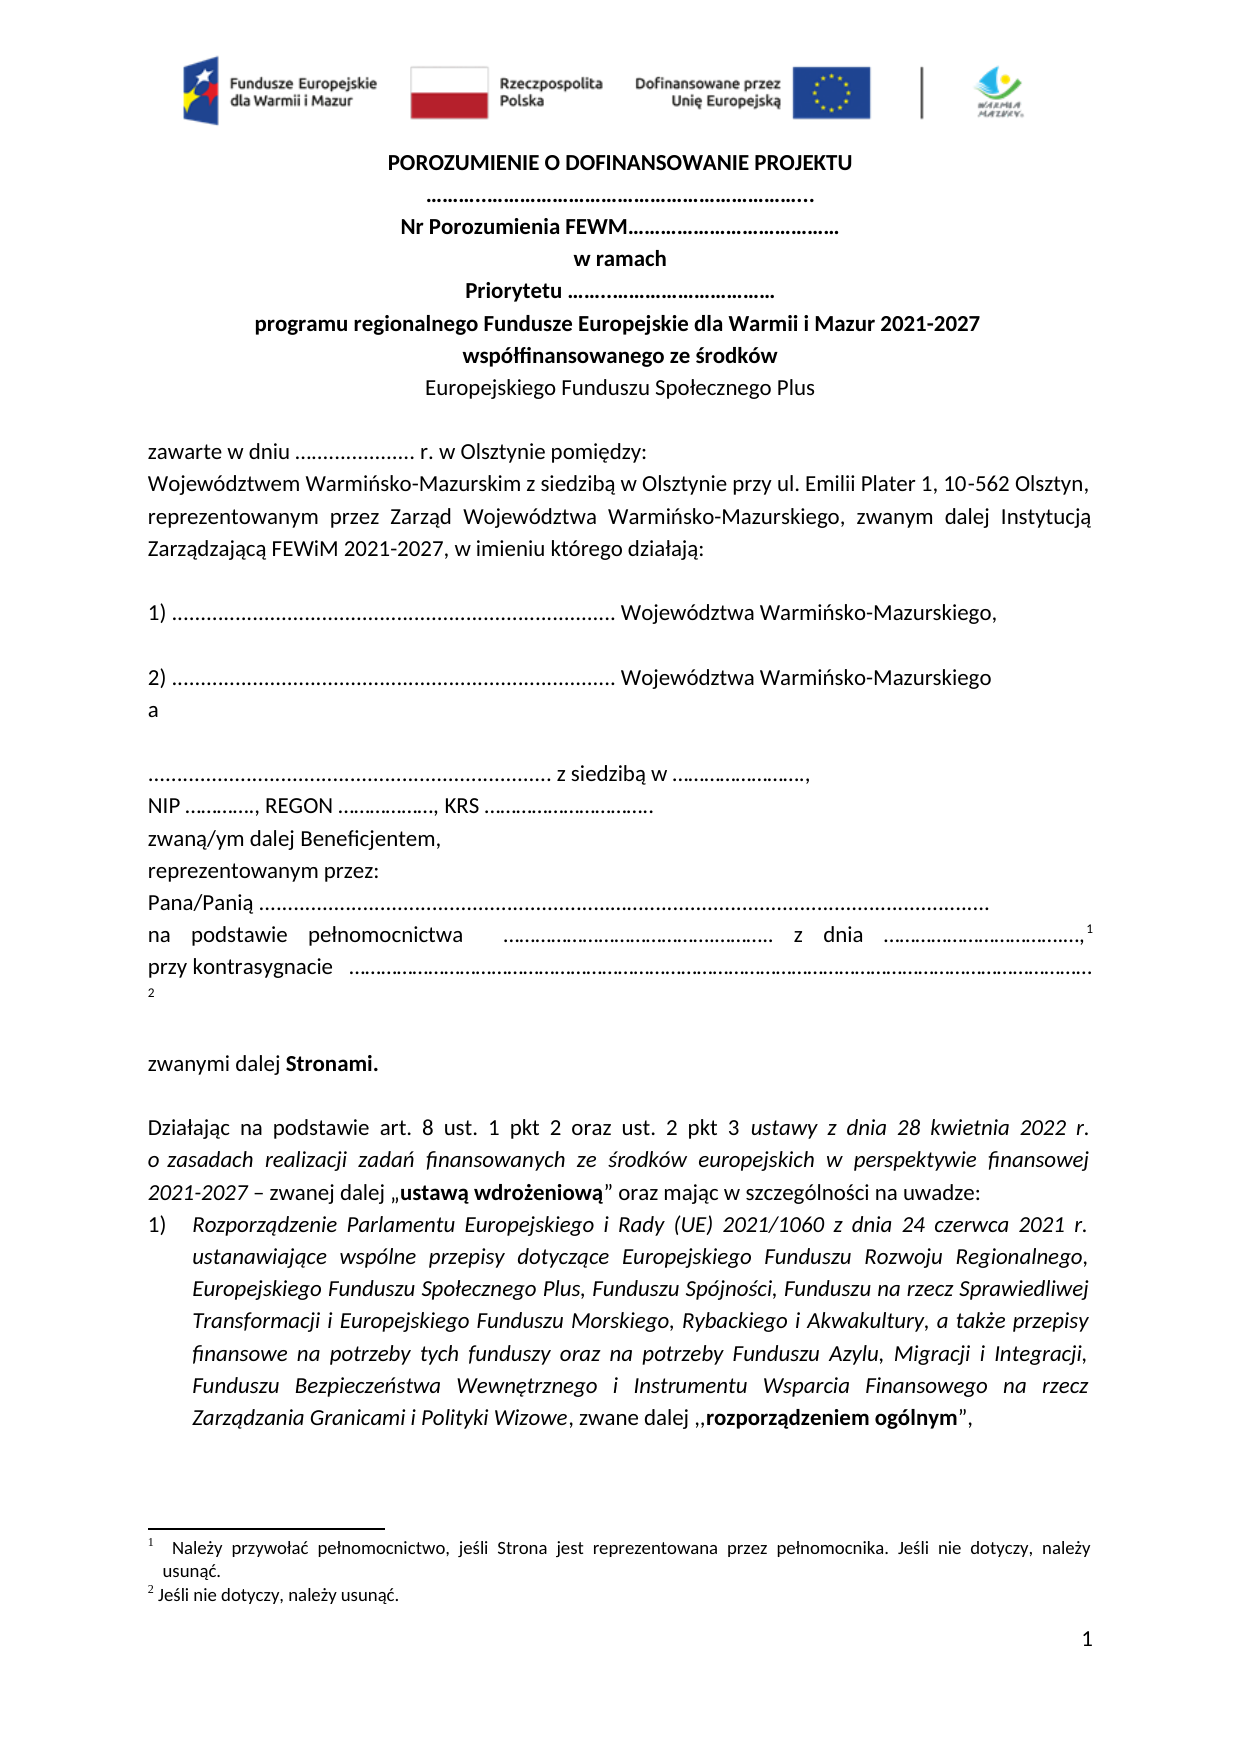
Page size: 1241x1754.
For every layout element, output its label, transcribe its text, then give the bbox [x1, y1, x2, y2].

text ………..…………………………………………………... [148, 180, 1092, 208]
text Województwem Warmińsko-Mazurskim z siedzibą w Olsztynie przy ul. Emilii Plater 1, 10-562 Olsztyn, [148, 469, 1092, 498]
text 2) ............................................................................. Województwa Warmińsko-Mazurskiego [148, 663, 1092, 691]
text w ramach [148, 244, 1092, 272]
text NIP …………., REGON ………………, KRS ………………………….. [148, 791, 1092, 819]
text a [148, 695, 1092, 723]
text programu regionalnego Fundusze Europejskie dla Warmii i Mazur 2021-2027 współfinansowanego ze środków [148, 309, 1092, 369]
text Działając na podstawie art. 8 ust. 1 pkt 2 oraz ust. 2 pkt 3 ustawy z dnia 28 kwietnia 2022 r. o zasadach realizacji zadań finansowanych ze środków europejskich w perspektywie finansowej 2021-2027 – zwanej dalej „ustawą wdrożeniową” oraz mając w szczególności na uwadze: [148, 1113, 1092, 1206]
text Pana/Panią .............................................................…............................................................... [148, 888, 1092, 916]
text 1) ............................................................................. Województwa Warmińsko-Mazurskiego, [148, 598, 1092, 626]
text zawarte w dniu ….................. r. w Olsztynie pomiędzy: [148, 437, 1092, 465]
text na podstawie pełnomocnictwa ………………………………….……….. z dnia …………………………….…, przy kontrasygnacie …………………………………………………………………………………………………………………………… [148, 920, 1092, 1013]
text reprezentowanym przez Zarząd Województwa Warmińsko-Mazurskiego, zwanym dalej Instytucją Zarządzającą FEWiM 2021-2027, w imieniu którego działają: [148, 502, 1092, 562]
text Nr Porozumienia FEWM………………………………… [148, 212, 1092, 240]
picture [167, 40, 1121, 145]
text POROZUMIENIE O DOFINANSOWANIE PROJEKTU [148, 148, 1092, 176]
list Rozporządzenie Parlamentu Europejskiego i Rady (UE) 2021/1060 z dnia 24 czerwca 2021 r. ustanawiające wspólne przepisy dotyczące Europejskiego Funduszu Rozwoju Regionalnego, Europejskiego Funduszu Społecznego Plus, Funduszu Spójności, Funduszu na rzecz Sprawiedliwej Transformacji i Europejskiego Funduszu Morskiego, Rybackiego i Akwakultury, a także przepisy finansowe na potrzeby tych funduszy oraz na potrzeby Funduszu Azylu, Migracji i Integracji, Funduszu Bezpieczeństwa Wewnętrznego i Instrumentu Wsparcia Finansowego na rzecz Zarządzania Granicami i Polityki Wizowe, zwane dalej ,,rozporządzeniem ogólnym”, [148, 1210, 1092, 1431]
text ...................................................................... z siedzibą w ……………………., [148, 759, 1092, 787]
text zwanymi dalej Stronami. [148, 1049, 1092, 1077]
text Europejskiego Funduszu Społecznego Plus [148, 373, 1092, 401]
text Priorytetu ……..………………………… [148, 276, 1092, 304]
text zwaną/ym dalej Beneficjentem, [148, 824, 1092, 852]
text reprezentowanym przez: [148, 856, 1092, 884]
